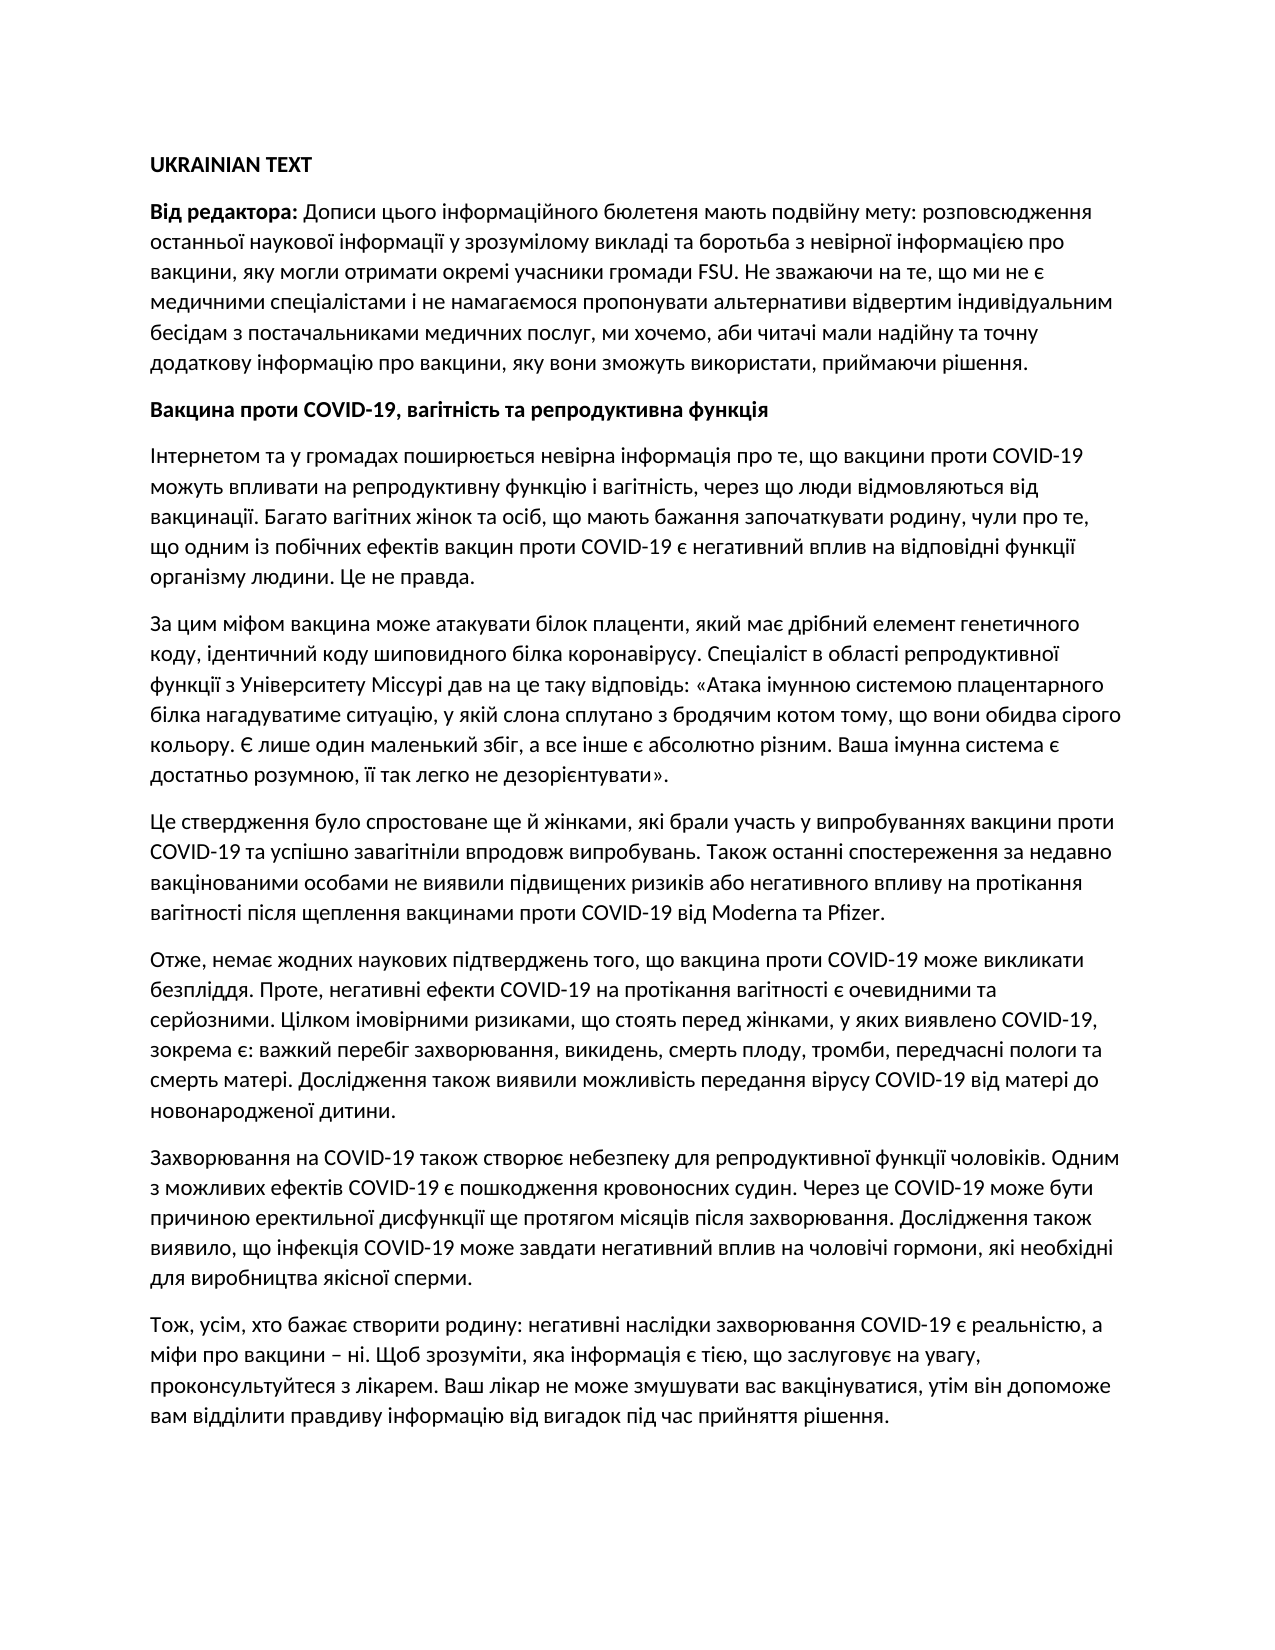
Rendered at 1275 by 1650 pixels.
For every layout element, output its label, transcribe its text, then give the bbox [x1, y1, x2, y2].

text Інтернетом та у громадах поширюється невірна інформація про те, що вакцини проти COVID-19 можуть впливати на репродуктивну функцію і вагітність, через що люди відмовляються від вакцинації. Багато вагітних жінок та осіб, що мають бажання започаткувати родину, чули про те, що одним із побічних ефектів вакцин проти COVID-19 є негативний вплив на відповідні функції організму людини. Це не правда. [150, 442, 1125, 591]
text Вакцина проти COVID-19, вагітність та репродуктивна функція [150, 395, 1125, 423]
text Тож, усім, хто бажає створити родину: негативні наслідки захворювання COVID-19 є реальністю, а міфи про вакцини – ні. Щоб зрозуміти, яка інформація є тією, що заслуговує на увагу, проконсультуйтеся з лікарем. Ваш лікар не може змушувати вас вакцінуватися, утім він допоможе вам відділити правдиву інформацію від вигадок під час прийняття рішення. [150, 1310, 1125, 1429]
text Захворювання на COVID-19 також створює небезпеку для репродуктивної функції чоловіків. Одним з можливих ефектів COVID-19 є пошкодження кровоносних судин. Через це COVID-19 може бути причиною еректильної дисфункції ще протягом місяців після захворювання. Дослідження також виявило, що інфекція COVID-19 може завдати негативний вплив на чоловічі гормони, які необхідні для виробництва якісної сперми. [150, 1143, 1125, 1292]
text За цим міфом вакцина може атакувати білок плаценти, який має дрібний елемент генетичного коду, ідентичний коду шиповидного білка коронавірусу. Спеціаліст в області репродуктивної функції з Університету Міссурі дав на це таку відповідь: «Атака імунною системою плацентарного білка нагадуватиме ситуацію, у якій слона сплутано з бродячим котом тому, що вони обидва сірого кольору. Є лише один маленький збіг, а все інше є абсолютно різним. Ваша імунна система є достатньо розумною, її так легко не дезорієнтувати». [150, 609, 1125, 788]
text Від редактора: Дописи цього інформаційного бюлетеня мають подвійну мету: розповсюдження останньої наукової інформації у зрозумілому викладі та боротьба з невірної інформацією про вакцини, яку могли отримати окремі учасники громади FSU. Не зважаючи на те, що ми не є медичними спеціалістами і не намагаємося пропонувати альтернативи відвертим індивідуальним бесідам з постачальниками медичних послуг, ми хочемо, аби читачі мали надійну та точну додаткову інформацію про вакцини, яку вони зможуть використати, приймаючи рішення. [150, 197, 1125, 376]
text UKRAINIAN TEXT [150, 150, 1125, 178]
text Це ствердження було спростоване ще й жінками, які брали участь у випробуваннях вакцини проти COVID-19 та успішно завагітніли впродовж випробувань. Також останні спостереження за недавно вакцінованими особами не виявили підвищених ризиків або негативного впливу на протікання вагітності після щеплення вакцинами проти COVID-19 від Moderna та Pfizer. [150, 807, 1125, 926]
text Отже, немає жодних наукових підтверджень того, що вакцина проти COVID-19 може викликати безпліддя. Проте, негативні ефекти COVID-19 на протікання вагітності є очевидними та серйозними. Цілком імовірними ризиками, що стоять перед жінками, у яких виявлено COVID-19, зокрема є: важкий перебіг захворювання, викидень, смерть плоду, тромби, передчасні пологи та смерть матері. Дослідження також виявили можливість передання вірусу COVID-19 від матері до новонародженої дитини. [150, 945, 1125, 1124]
